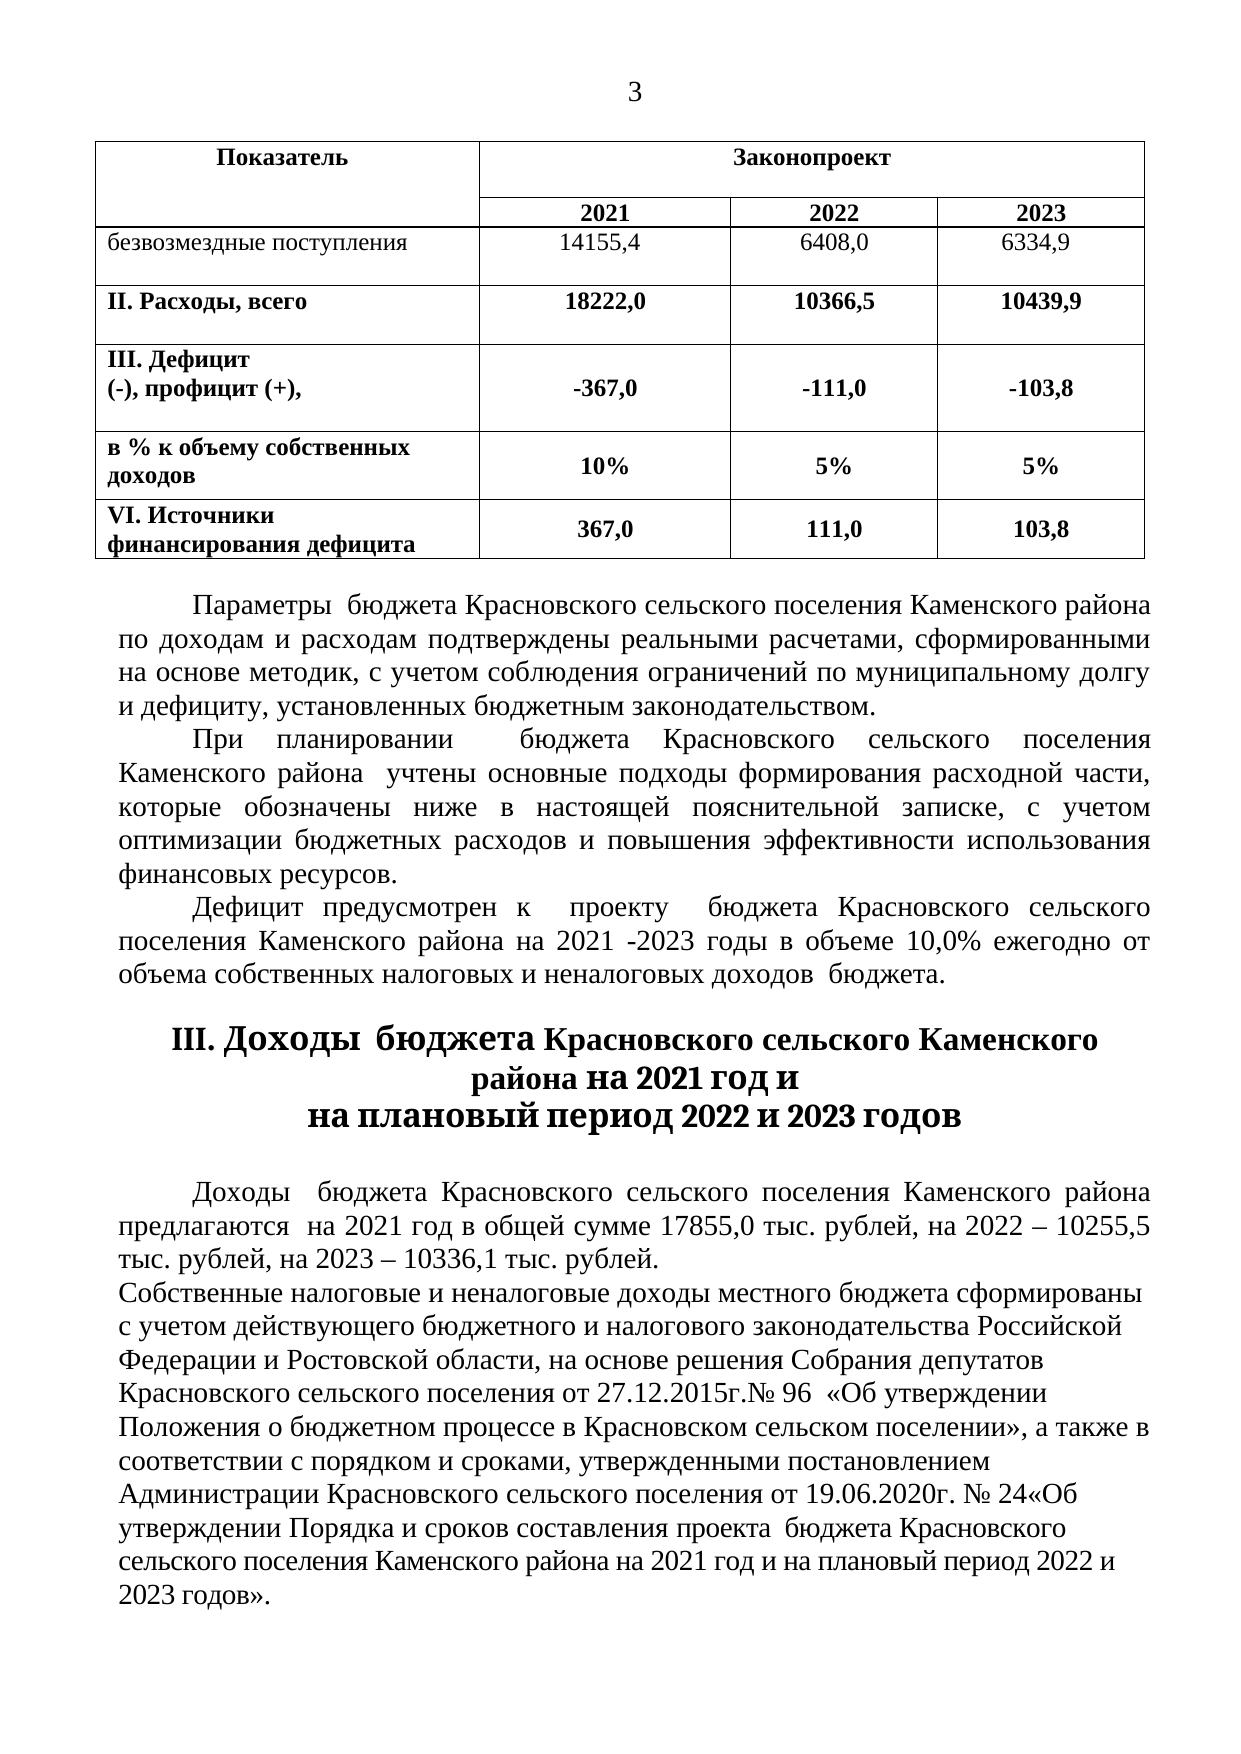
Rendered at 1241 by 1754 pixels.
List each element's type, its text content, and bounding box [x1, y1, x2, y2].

table_cell в % к объему собственных доходов [96, 432, 479, 499]
table_cell 2022 [731, 198, 937, 226]
table_cell 103,8 [938, 500, 1144, 558]
text При планировании бюджета Красновского сельского поселения Каменского района учтены основные подходы формирования расходной части, которые обозначены ниже в настоящей пояснительной записке, с учетом оптимизации бюджетных расходов и повышения эффективности использования финансовых ресурсов. [118, 722, 1152, 889]
table_header Показатель [96, 142, 479, 226]
table_cell 111,0 [731, 500, 937, 558]
text III. Доходы бюджета Красновского сельского Каменского района на 2021 год и [118, 1019, 1152, 1098]
table_header Законопроект [480, 142, 1144, 197]
text Доходы бюджета Красновского сельского поселения Каменского района предлагаются на 2021 год в общей сумме 17855,0 тыс. рублей, на 2022 – 10255,5 тыс. рублей, на 2023 – 10336,1 тыс. рублей. [118, 1174, 1152, 1275]
table_cell II. Расходы, всего [96, 286, 479, 343]
table_cell 18222,0 [480, 286, 730, 343]
text на плановый период 2022 и 2023 годов [118, 1098, 1152, 1136]
table_cell 367,0 [480, 500, 730, 558]
table_cell 2023 [938, 198, 1144, 226]
table_cell -111,0 [731, 345, 937, 431]
table_cell VI. Источники финансирования дефицита [96, 500, 479, 558]
table_cell III. Дефицит (-), профицит (+), [96, 345, 479, 431]
table_cell 14155,4 [480, 228, 730, 285]
table_cell 10366,5 [731, 286, 937, 343]
text Дефицит предусмотрен к проекту бюджета Красновского сельского поселения Каменского района на 2021 -2023 годы в объеме 10,0% ежегодно от объема собственных налоговых и неналоговых доходов бюджета. [118, 889, 1152, 990]
text Собственные налоговые и неналоговые доходы местного бюджета сформированы с учетом действующего бюджетного и налогового законодательства Российской Федерации и Ростовской области, на основе решения Собрания депутатов Красновского сельского поселения от 27.12.2015г.№ 96 «Об утверждении Положения о бюджетном процессе в Красновском сельском поселении», а также в соответствии с порядком и сроками, утвержденными постановлением Администрации Красновского сельского поселения от 19.06.2020г. № 24«Об утверждении Порядка и сроков составления проекта бюджета Красновского сельского поселения Каменского района на 2021 год и на плановый период 2022 и 2023 годов». [118, 1275, 1152, 1610]
text Параметры бюджета Красновского сельского поселения Каменского района по доходам и расходам подтверждены реальными расчетами, сформированными на основе методик, с учетом соблюдения ограничений по муниципальному долгу и дефициту, установленных бюджетным законодательством. [118, 587, 1152, 722]
table_cell 10% [480, 432, 730, 499]
table_cell безвозмездные поступления [96, 228, 479, 285]
table_cell 6334,9 [938, 228, 1144, 285]
table_cell 10439,9 [938, 286, 1144, 343]
table_cell -367,0 [480, 345, 730, 431]
table_cell 2021 [480, 198, 730, 226]
table_cell 6408,0 [731, 228, 937, 285]
table_cell -103,8 [938, 345, 1144, 431]
table_cell 5% [731, 432, 937, 499]
table_cell 5% [938, 432, 1144, 499]
